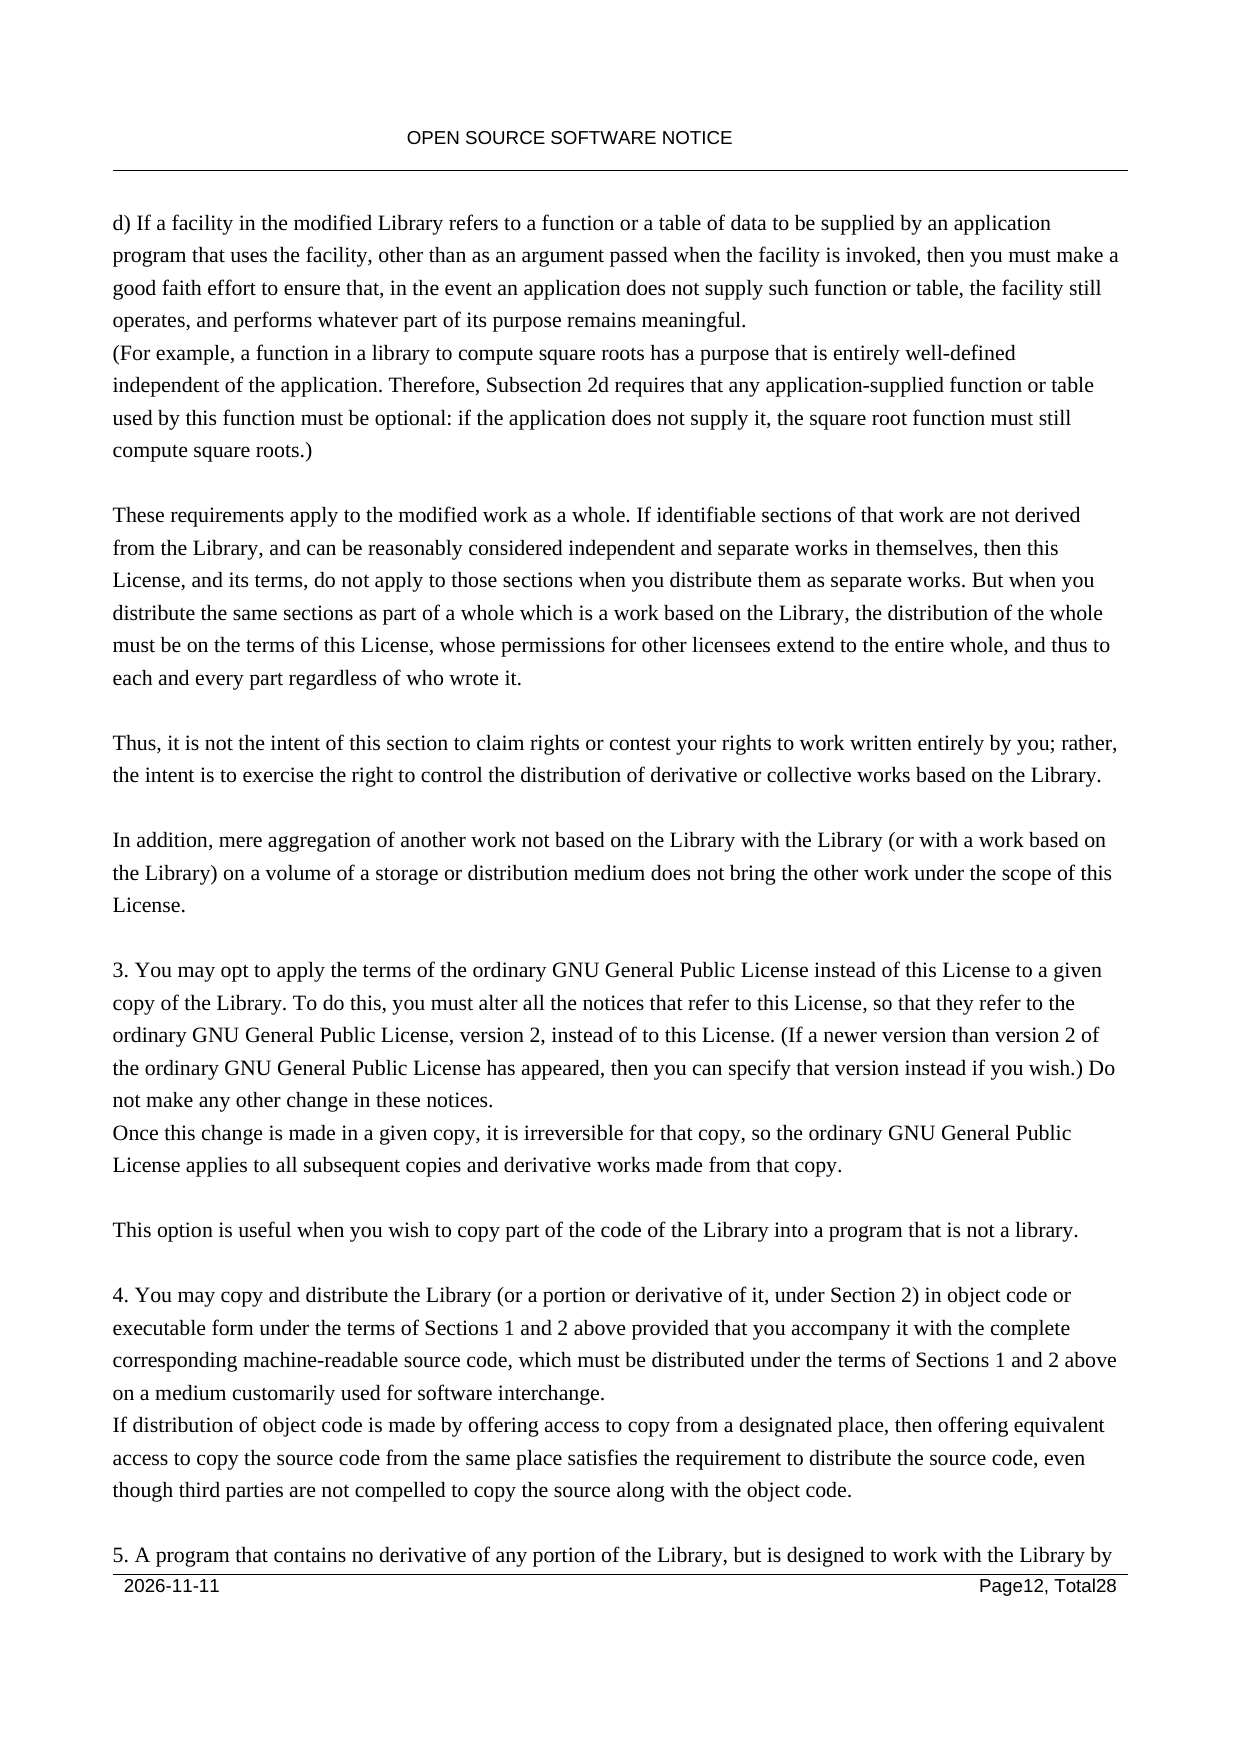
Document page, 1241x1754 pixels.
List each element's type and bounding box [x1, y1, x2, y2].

text [112, 206, 1128, 1571]
